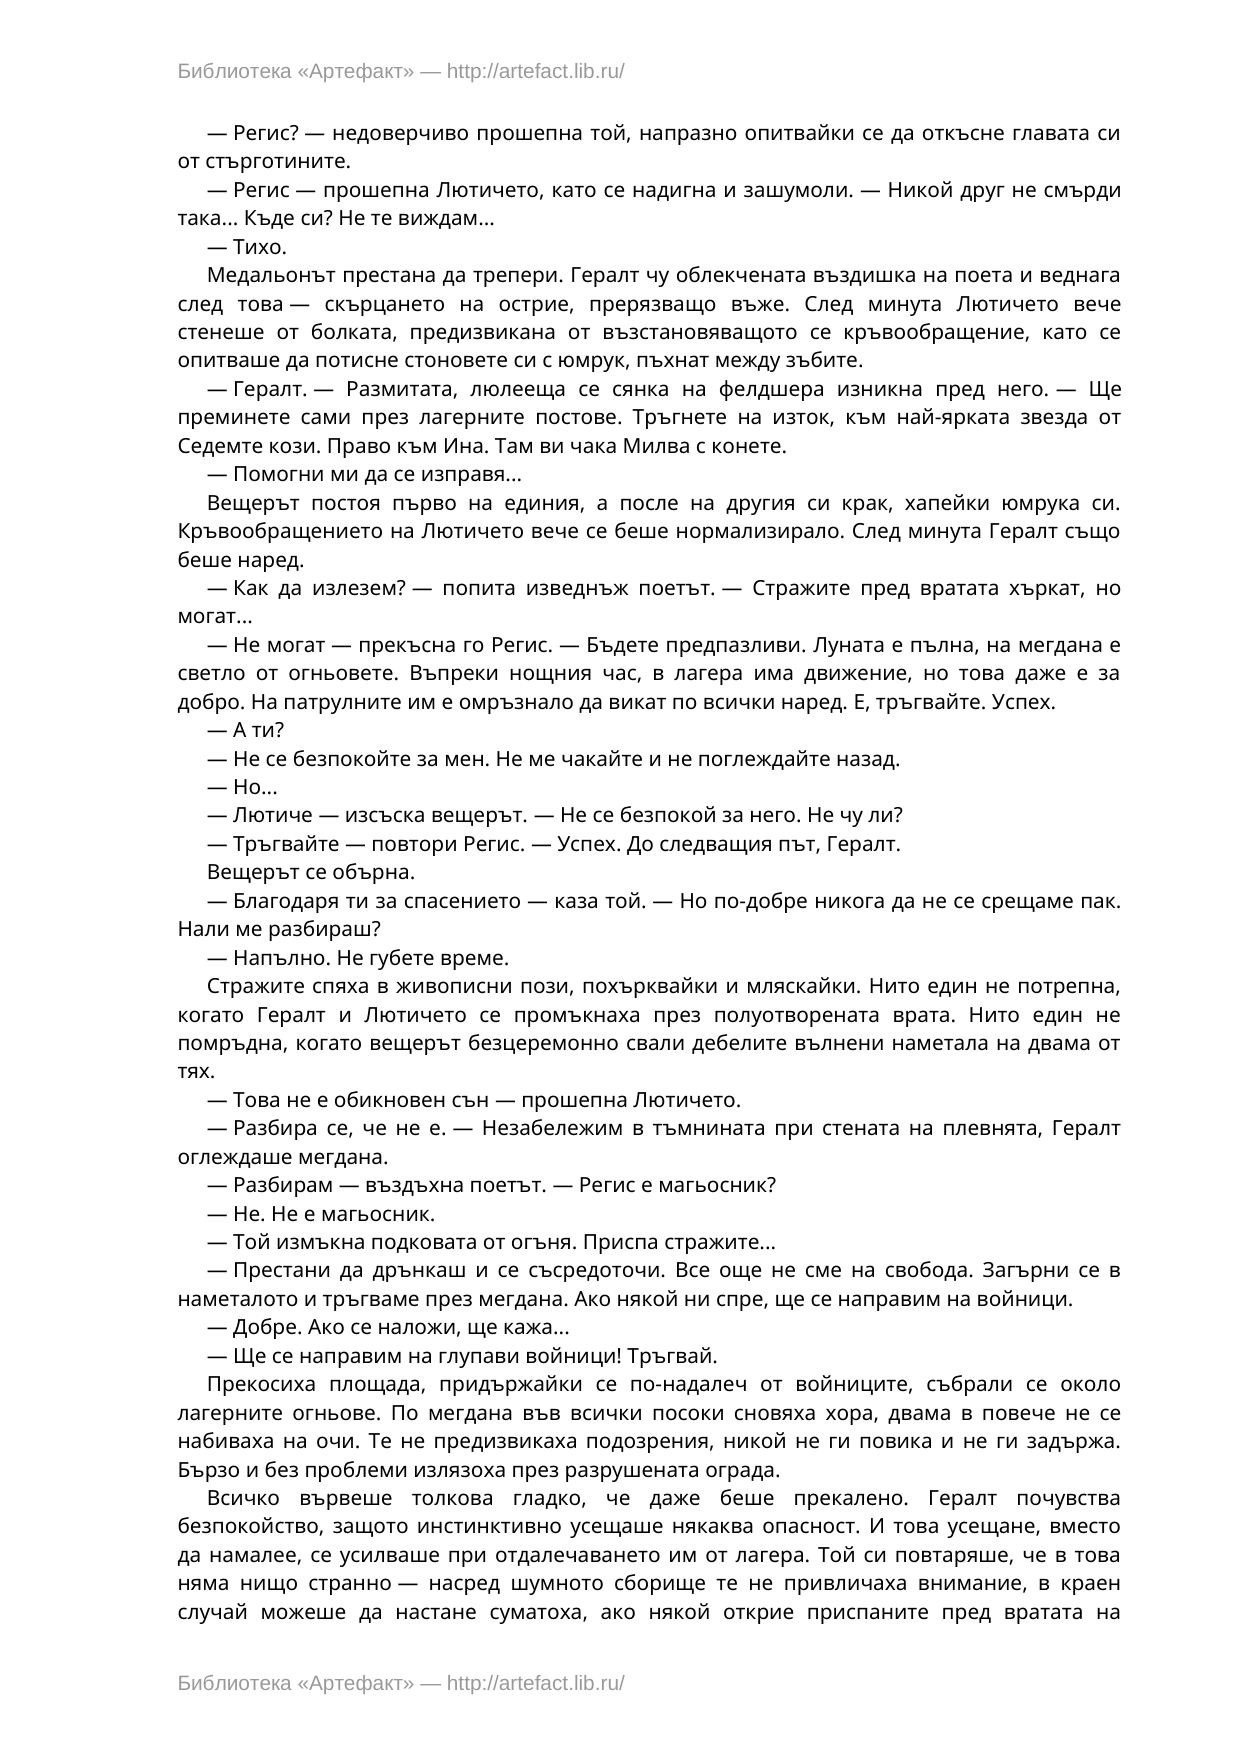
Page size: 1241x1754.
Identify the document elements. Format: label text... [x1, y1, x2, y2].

text — Как да излезем? — попита изведнъж поетът. — Стражите пред вратата хъркат, но могат... [177, 573, 1122, 630]
text — Това не е обикновен сън — прошепна Лютичето. [177, 1085, 1122, 1113]
text — Регис — прошепна Лютичето, като се надигна и зашумоли. — Никой друг не смърди така... Къде си? Не те виждам... [177, 175, 1122, 232]
text — Не. Не е магьосник. [177, 1199, 1122, 1227]
text — Добре. Ако се наложи, ще кажа... [177, 1312, 1122, 1341]
text — Той измъкна подковата от огъня. Приспа стражите... [177, 1227, 1122, 1256]
text — Но... [177, 772, 1122, 801]
text — А ти? [177, 715, 1122, 744]
text — Гералт. — Размитата, люлееща се сянка на фелдшера изникна пред него. — Ще преминете сами през лагерните постове. Тръгнете на изток, към най-ярката звезда от Седемте кози. Право към Ина. Там ви чака Милва с конете. [177, 374, 1122, 459]
text — Ще се направим на глупави войници! Тръгвай. [177, 1341, 1122, 1369]
text — Лютиче — изсъска вещерът. — Не се безпокой за него. Не чу ли? [177, 801, 1122, 829]
text — Регис? — недоверчиво прошепна той, напразно опитвайки се да откъсне главата си от стърготините. [177, 118, 1122, 175]
text — Помогни ми да се изправя... [177, 459, 1122, 488]
text Медальонът престана да трепери. Гералт чу облекчената въздишка на поета и веднага след това — скърцането на острие, прерязващо въже. След минута Лютичето вече стенеше от болката, предизвикана от възстановяващото се кръвообращение, като се опитваше да потисне стоновете си с юмрук, пъхнат между зъбите. [177, 260, 1122, 374]
text Вещерът постоя първо на единия, а после на другия си крак, хапейки юмрука си. Кръвообращението на Лютичето вече се беше нормализирало. След минута Гералт също беше наред. [177, 488, 1122, 573]
text — Не се безпокойте за мен. Не ме чакайте и не поглеждайте назад. [177, 744, 1122, 772]
text Вещерът се обърна. [177, 857, 1122, 886]
text — Тихо. [177, 232, 1122, 260]
text Стражите спяха в живописни пози, похърквайки и мляскайки. Нито един не потрепна, когато Гералт и Лютичето се промъкнаха през полуотворената врата. Нито един не помръдна, когато вещерът безцеремонно свали дебелите вълнени наметала на двама от тях. [177, 971, 1122, 1085]
text — Напълно. Не губете време. [177, 943, 1122, 971]
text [177, 1483, 1122, 1625]
text — Благодаря ти за спасението — каза той. — Но по-добре никога да не се срещаме пак. Нали ме разбираш? [177, 886, 1122, 943]
text — Разбирам — въздъхна поетът. — Регис е магьосник? [177, 1170, 1122, 1199]
text — Не могат — прекъсна го Регис. — Бъдете предпазливи. Луната е пълна, на мегдана е светло от огньовете. Въпреки нощния час, в лагера има движение, но това даже е за добро. На патрулните им е омръзнало да викат по всички наред. Е, тръгвайте. Успех. [177, 630, 1122, 715]
text — Престани да дрънкаш и се съсредоточи. Все още не сме на свобода. Загърни се в наметалото и тръгваме през мегдана. Ако някой ни спре, ще се направим на войници. [177, 1256, 1122, 1312]
text — Тръгвайте — повтори Регис. — Успех. До следващия път, Гералт. [177, 829, 1122, 857]
text Прекосиха площада, придържайки се по-надалеч от войниците, събрали се около лагерните огньове. По мегдана във всички посоки сновяха хора, двама в повече не се набиваха на очи. Те не предизвикаха подозрения, никой не ги повика и не ги задържа. Бързо и без проблеми излязоха през разрушената ограда. [177, 1369, 1122, 1483]
text — Разбира се, че не е. — Незабележим в тъмнината при стената на плевнята, Гералт оглеждаше мегдана. [177, 1113, 1122, 1170]
